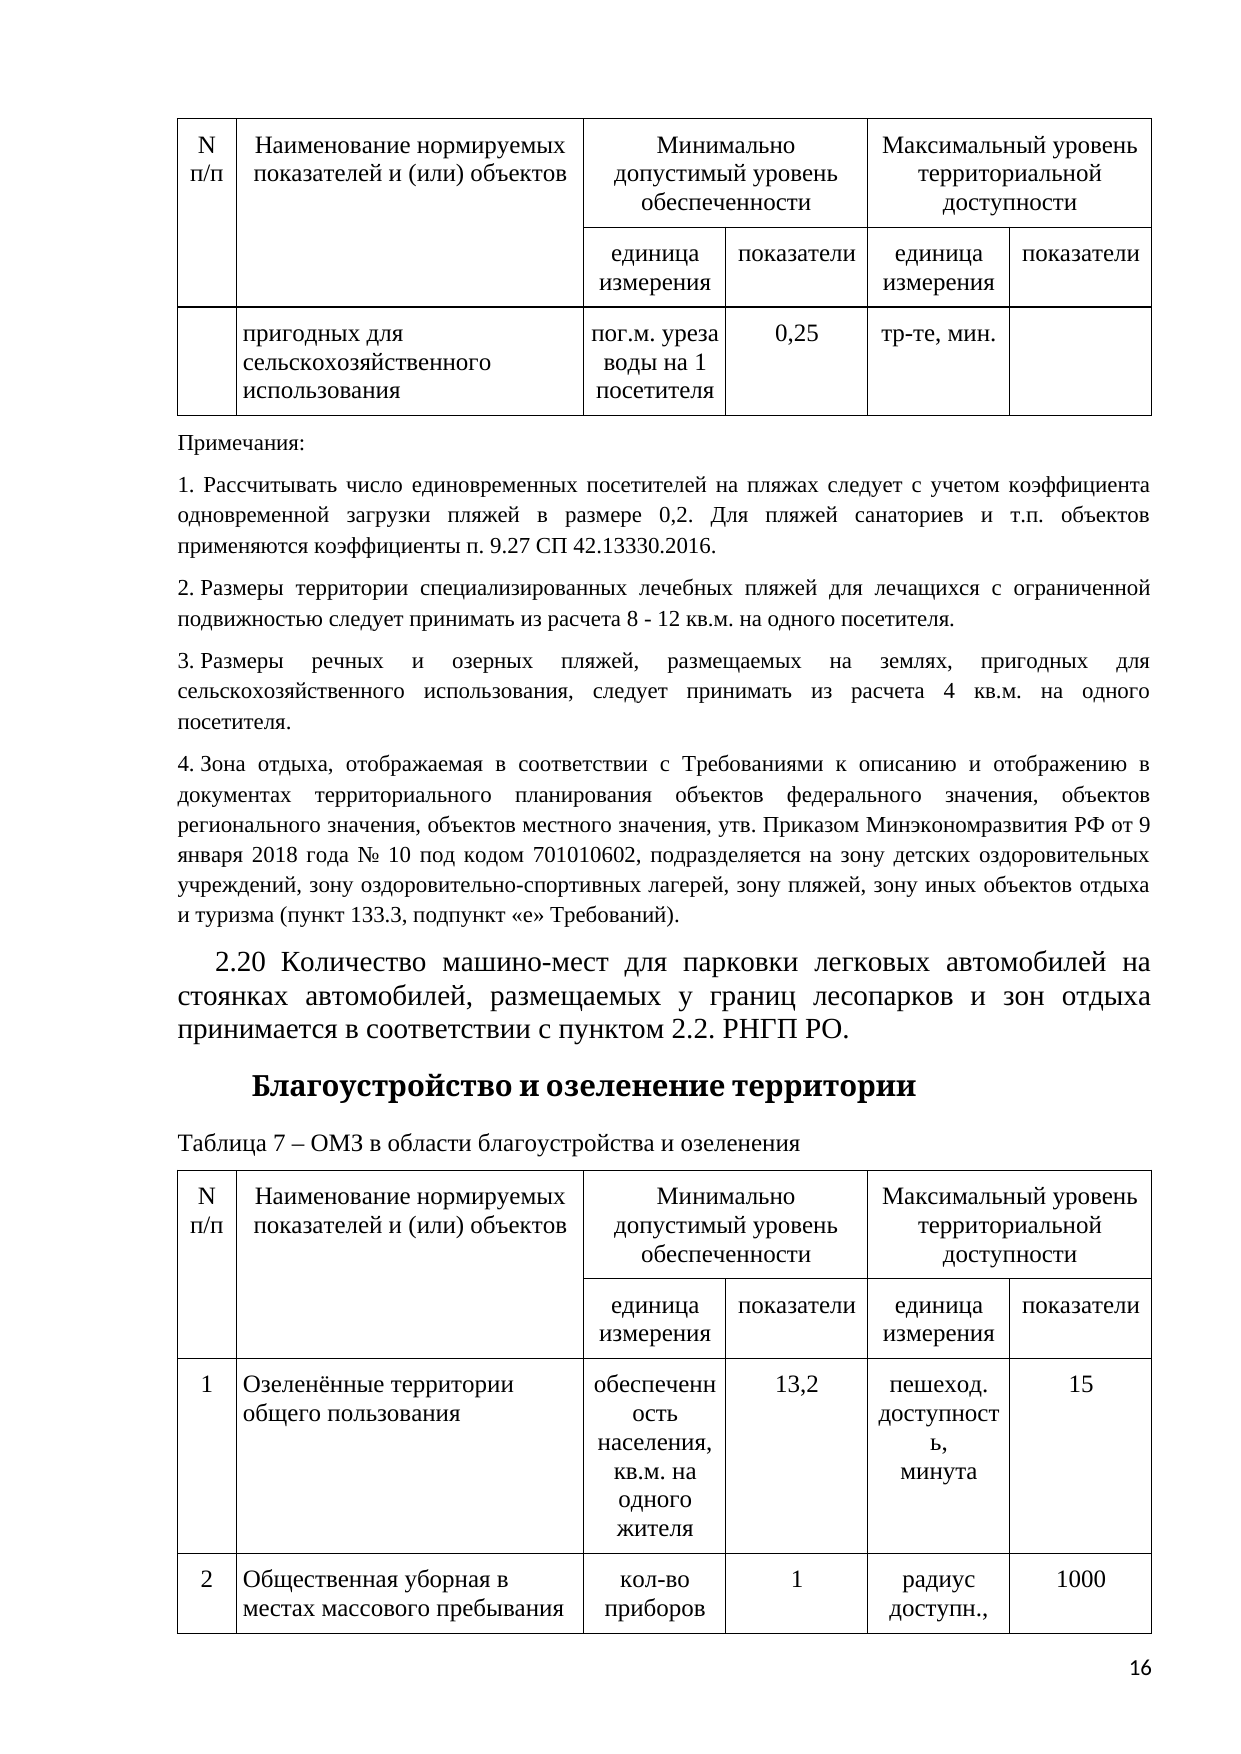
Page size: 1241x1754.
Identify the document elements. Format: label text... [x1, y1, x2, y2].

table_cell 30 [1010, 308, 1151, 415]
table_cell единица измерения [584, 1279, 725, 1358]
table_cell 15 [1010, 1359, 1151, 1553]
text 2. Размеры территории специализированных лечебных пляжей для лечащихся с ограниченной подвижностью следует принимать из расчета 8 - 12 кв.м. на одного посетителя. [177, 574, 1152, 631]
table_cell Обеспеченность пляжами, размещаемыми на землях, пригодных для сельскохозяйственного использования [237, 308, 583, 415]
text Примечания: [177, 428, 1152, 455]
table_cell единица измерения [584, 228, 725, 306]
table_cell 4 [178, 308, 236, 415]
text 1. Рассчитывать число единовременных посетителей на пляжах следует с учетом коэффициента одновременной загрузки пляжей в размере 0,2. Для пляжей санаториев и т.п. объектов применяются коэффициенты п. 9.27 СП 42.13330.2016. [177, 471, 1152, 558]
table_cell 2 [178, 1554, 236, 1632]
table_header Наименование нормируемых показателей и (или) объектов [237, 119, 583, 306]
table_cell показатели [1010, 1279, 1151, 1358]
table_header N п/п [178, 119, 236, 306]
table_cell 1 [726, 1554, 867, 1632]
table_cell пешеход. доступность, минута [868, 1359, 1009, 1553]
table_cell единица измерения [868, 1279, 1009, 1358]
table_cell показатели [726, 1279, 867, 1358]
text Благоустройство и озеленение территории [251, 1070, 1152, 1103]
table_cell 1000 [1010, 1554, 1151, 1632]
table_cell 0,25 [726, 308, 867, 415]
table_header Минимально допустимый уровень обеспеченности [584, 119, 867, 227]
table_cell обеспеченность населения, кв.м. на одного жителя [584, 1359, 725, 1553]
table_cell 13,2 [726, 1359, 867, 1553]
table_cell Озеленённые территории общего пользования [237, 1359, 583, 1553]
table_cell показатели [726, 228, 867, 306]
table_header N п/п [178, 1171, 236, 1358]
table_cell 1 [178, 1359, 236, 1553]
list Количество машино-мест для парковки легковых автомобилей на стоянках автомобилей, размещаемых у границ лесопарков и зон отдыха принимается в соответствии с пунктом 2.2. РНГП РО. [177, 944, 1152, 1045]
table_cell пог.м. уреза воды на 1 посетителя [584, 308, 725, 415]
table_cell Общественная уборная в местах массового пребывания людей [237, 1554, 583, 1632]
table_header Наименование нормируемых показателей и (или) объектов [237, 1171, 583, 1358]
table_header Максимальный уровень территориальной доступности [868, 1171, 1151, 1278]
table_cell единица измерения [868, 228, 1009, 306]
text 4. Зона отдыха, отображаемая в соответствии с Требованиями к описанию и отображению в документах территориального планирования объектов федерального значения, объектов регионального значения, объектов местного значения, утв. Приказом Минэкономразвития РФ от 9 января 2018 года № 10 под кодом 701010602, подразделяется на зону детских оздоровительных учреждений, зону оздоровительно-спортивных лагерей, зону пляжей, зону иных объектов отдыха и туризма (пункт 133.3, подпункт «е» Требований). [177, 750, 1152, 928]
text 3. Размеры речных и озерных пляжей, размещаемых на землях, пригодных для сельскохозяйственного использования, следует принимать из расчета 4 кв.м. на одного посетителя. [177, 647, 1152, 734]
table_cell трансп. на обществ. тр-те, мин. [868, 308, 1009, 415]
text Таблица 7 – ОМЗ в области благоустройства и озеленения [177, 1128, 1152, 1157]
table_cell показатели [1010, 228, 1151, 306]
table_cell кол-во приборов на 1000 жит. [584, 1554, 725, 1632]
table_header Максимальный уровень территориальной доступности [868, 119, 1151, 227]
table_header Минимально допустимый уровень обеспеченности [584, 1171, 867, 1278]
table_cell радиус доступн., м [868, 1554, 1009, 1632]
